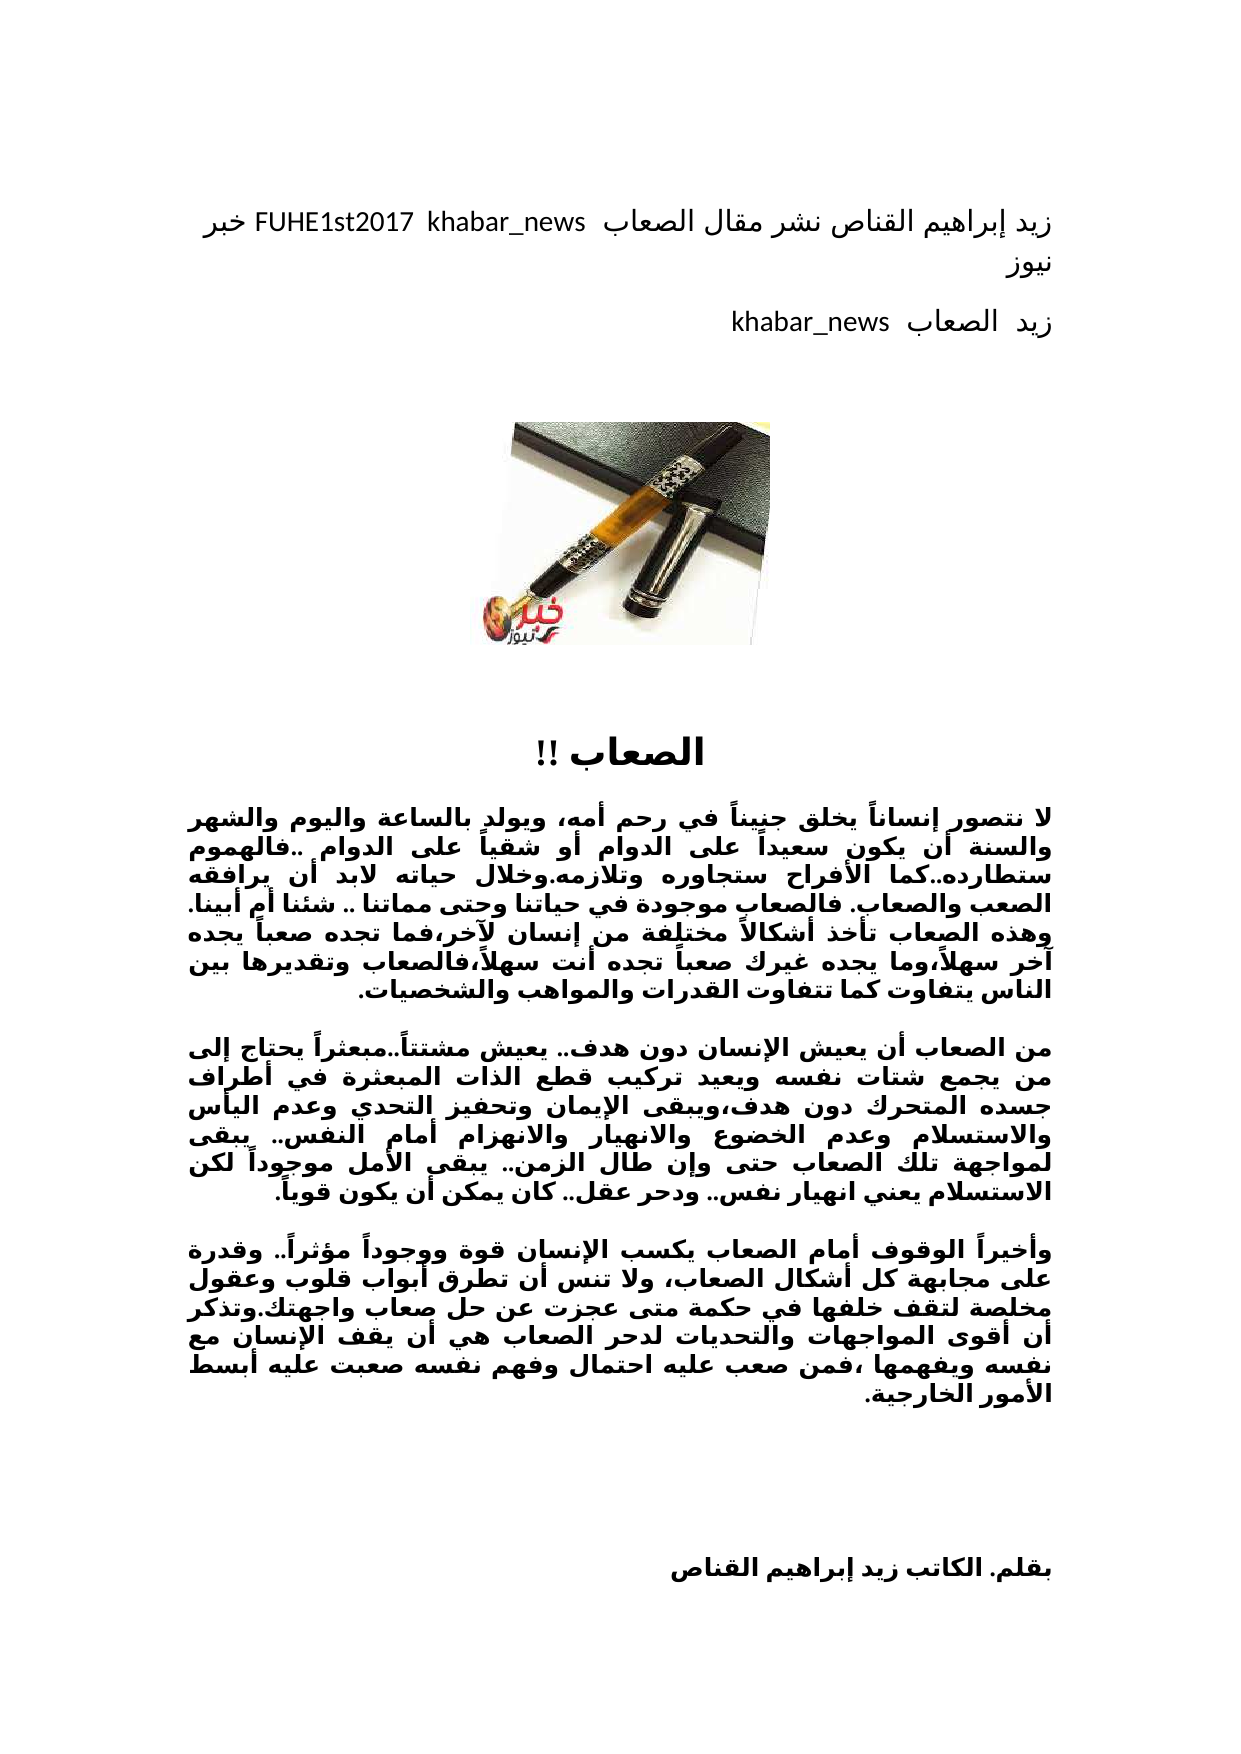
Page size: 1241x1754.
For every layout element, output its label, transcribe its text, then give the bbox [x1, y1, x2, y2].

text بقلم. الكاتب زيد إبراهيم القناص [187, 1553, 1053, 1581]
text زيد إبراهيم القناص نشر مقال الصعاب FUHE1st2017 khabar_news خبر نيوز [187, 203, 1053, 277]
picture [470, 422, 770, 645]
text الصعاب !! [187, 731, 1053, 774]
text لا نتصور إنساناً يخلق جنيناً في رحم أمه، ويولد بالساعة واليوم والشهر والسنة أن يكون سعيداً على الدوام أو شقياً على الدوام ..فالهموم ستطارده..كما الأفراح ستجاوره وتلازمه.وخلال حياته لابد أن يرافقه الصعب والصعاب. فالصعاب موجودة في حياتنا وحتى مماتنا .. شئنا أم أبينا. وهذه الصعاب تأخذ أشكالاً مختلفة من إنسان لآخر،فما تجده صعباً يجده آخر سهلاً،وما يجده غيرك صعباً تجده أنت سهلاً،فالصعاب وتقديرها بين الناس يتفاوت كما تتفاوت القدرات والمواهب والشخصيات. [187, 803, 1053, 1004]
text وأخيراً الوقوف أمام الصعاب يكسب الإنسان قوة ووجوداً مؤثراً.. وقدرة على مجابهة كل أشكال الصعاب، ولا تنس أن تطرق أبواب قلوب وعقول مخلصة لتقف خلفها في حكمة متى عجزت عن حل صعاب واجهتك.وتذكر أن أقوى المواجهات والتحديات لدحر الصعاب هي أن يقف الإنسان مع نفسه ويفهمها ،فمن صعب عليه احتمال وفهم نفسه صعبت عليه أبسط الأمور الخارجية. [187, 1235, 1053, 1408]
text زيد الصعاب khabar_news [187, 303, 1053, 339]
text من الصعاب أن يعيش الإنسان دون هدف.. يعيش مشتتاً..مبعثراً يحتاج إلى من يجمع شتات نفسه ويعيد تركيب قطع الذات المبعثرة في أطراف جسده المتحرك دون هدف،ويبقى الإيمان وتحفيز التحدي وعدم اليأس والاستسلام وعدم الخضوع والانهيار والانهزام أمام النفس.. يبقى لمواجهة تلك الصعاب حتى وإن طال الزمن.. يبقى الأمل موجوداً لكن الاستسلام يعني انهيار نفس.. ودحر عقل.. كان يمكن أن يكون قوياً. [187, 1033, 1053, 1206]
